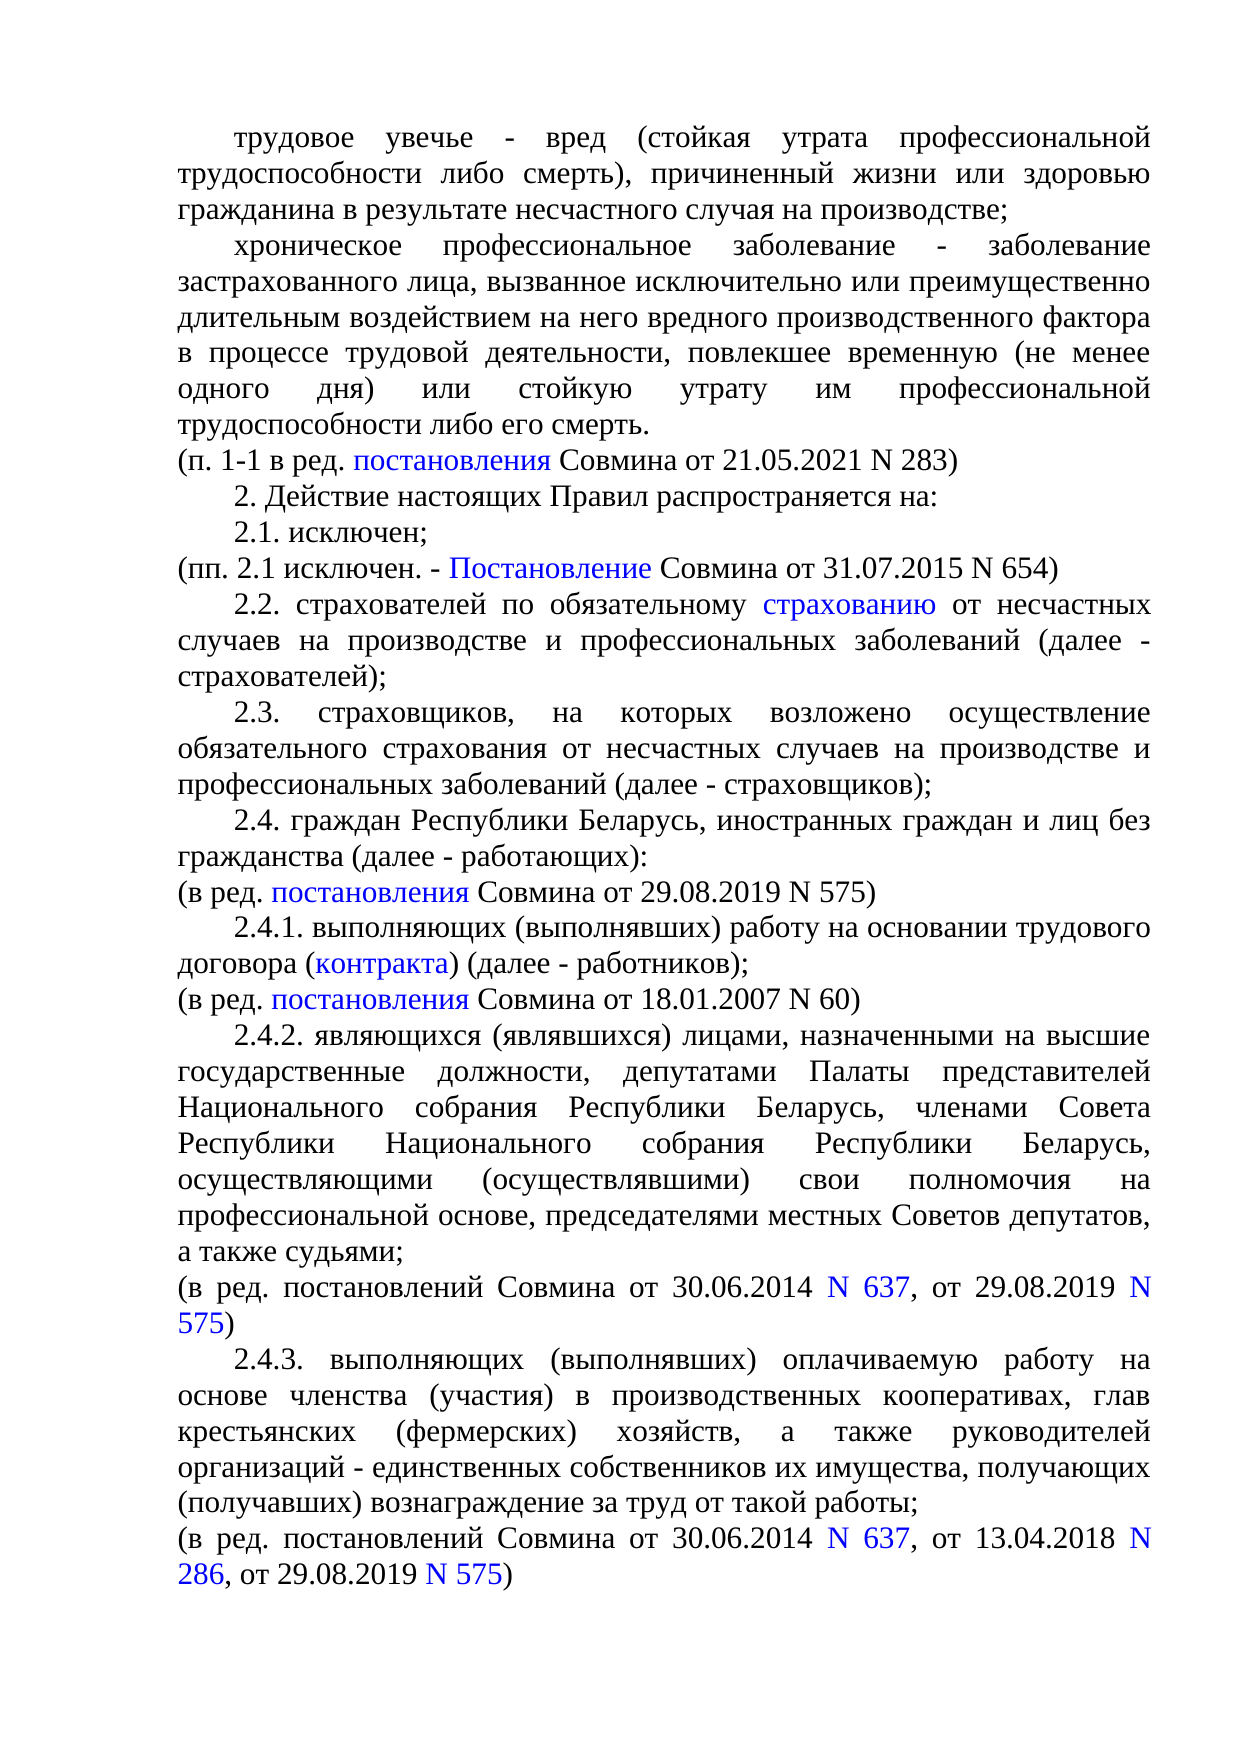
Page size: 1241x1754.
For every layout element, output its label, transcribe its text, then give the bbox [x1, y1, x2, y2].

text (в ред. постановлений Совмина от 30.06.2014 N 637, от 13.04.2018 N 286, от 29.08.2019 N 575) [177, 1520, 1152, 1592]
text (п. 1-1 в ред. постановления Совмина от 21.05.2021 N 283) [177, 442, 1152, 477]
text хроническое профессиональное заболевание - заболевание застрахованного лица, вызванное исключительно или преимущественно длительным воздействием на него вредного производственного фактора в процессе трудовой деятельности, повлекшее временную (не менее одного дня) или стойкую утрату им профессиональной трудоспособности либо его смерть. [177, 226, 1152, 442]
text 2.4.1. выполняющих (выполнявших) работу на основании трудового договора (контракта) (далее - работников); [177, 909, 1152, 981]
text трудовое увечье - вред (стойкая утрата профессиональной трудоспособности либо смерть), причиненный жизни или здоровью гражданина в результате несчастного случая на производстве; [177, 118, 1152, 226]
text 2.2. страхователей по обязательному страхованию от несчастных случаев на производстве и профессиональных заболеваний (далее - страхователей); [177, 585, 1152, 693]
text (в ред. постановления Совмина от 18.01.2007 N 60) [177, 981, 1152, 1017]
text 2.1. исключен; [177, 513, 1152, 549]
text 2.3. страховщиков, на которых возложено осуществление обязательного страхования от несчастных случаев на производстве и профессиональных заболеваний (далее - страховщиков); [177, 693, 1152, 801]
text (пп. 2.1 исключен. - Постановление Совмина от 31.07.2015 N 654) [177, 549, 1152, 585]
text 2. Действие настоящих Правил распространяется на: [177, 477, 1152, 513]
text 2.4.2. являющихся (являвшихся) лицами, назначенными на высшие государственные должности, депутатами Палаты представителей Национального собрания Республики Беларусь, членами Совета Республики Национального собрания Республики Беларусь, осуществляющими (осуществлявшими) свои полномочия на профессиональной основе, председателями местных Советов депутатов, а также судьями; [177, 1017, 1152, 1268]
text (в ред. постановлений Совмина от 30.06.2014 N 637, от 29.08.2019 N 575) [177, 1268, 1152, 1340]
text (в ред. постановления Совмина от 29.08.2019 N 575) [177, 873, 1152, 909]
text 2.4.3. выполняющих (выполнявших) оплачиваемую работу на основе членства (участия) в производственных кооперативах, глав крестьянских (фермерских) хозяйств, а также руководителей организаций - единственных собственников их имущества, получающих (получавших) вознаграждение за труд от такой работы; [177, 1340, 1152, 1520]
text 2.4. граждан Республики Беларусь, иностранных граждан и лиц без гражданства (далее - работающих): [177, 801, 1152, 873]
